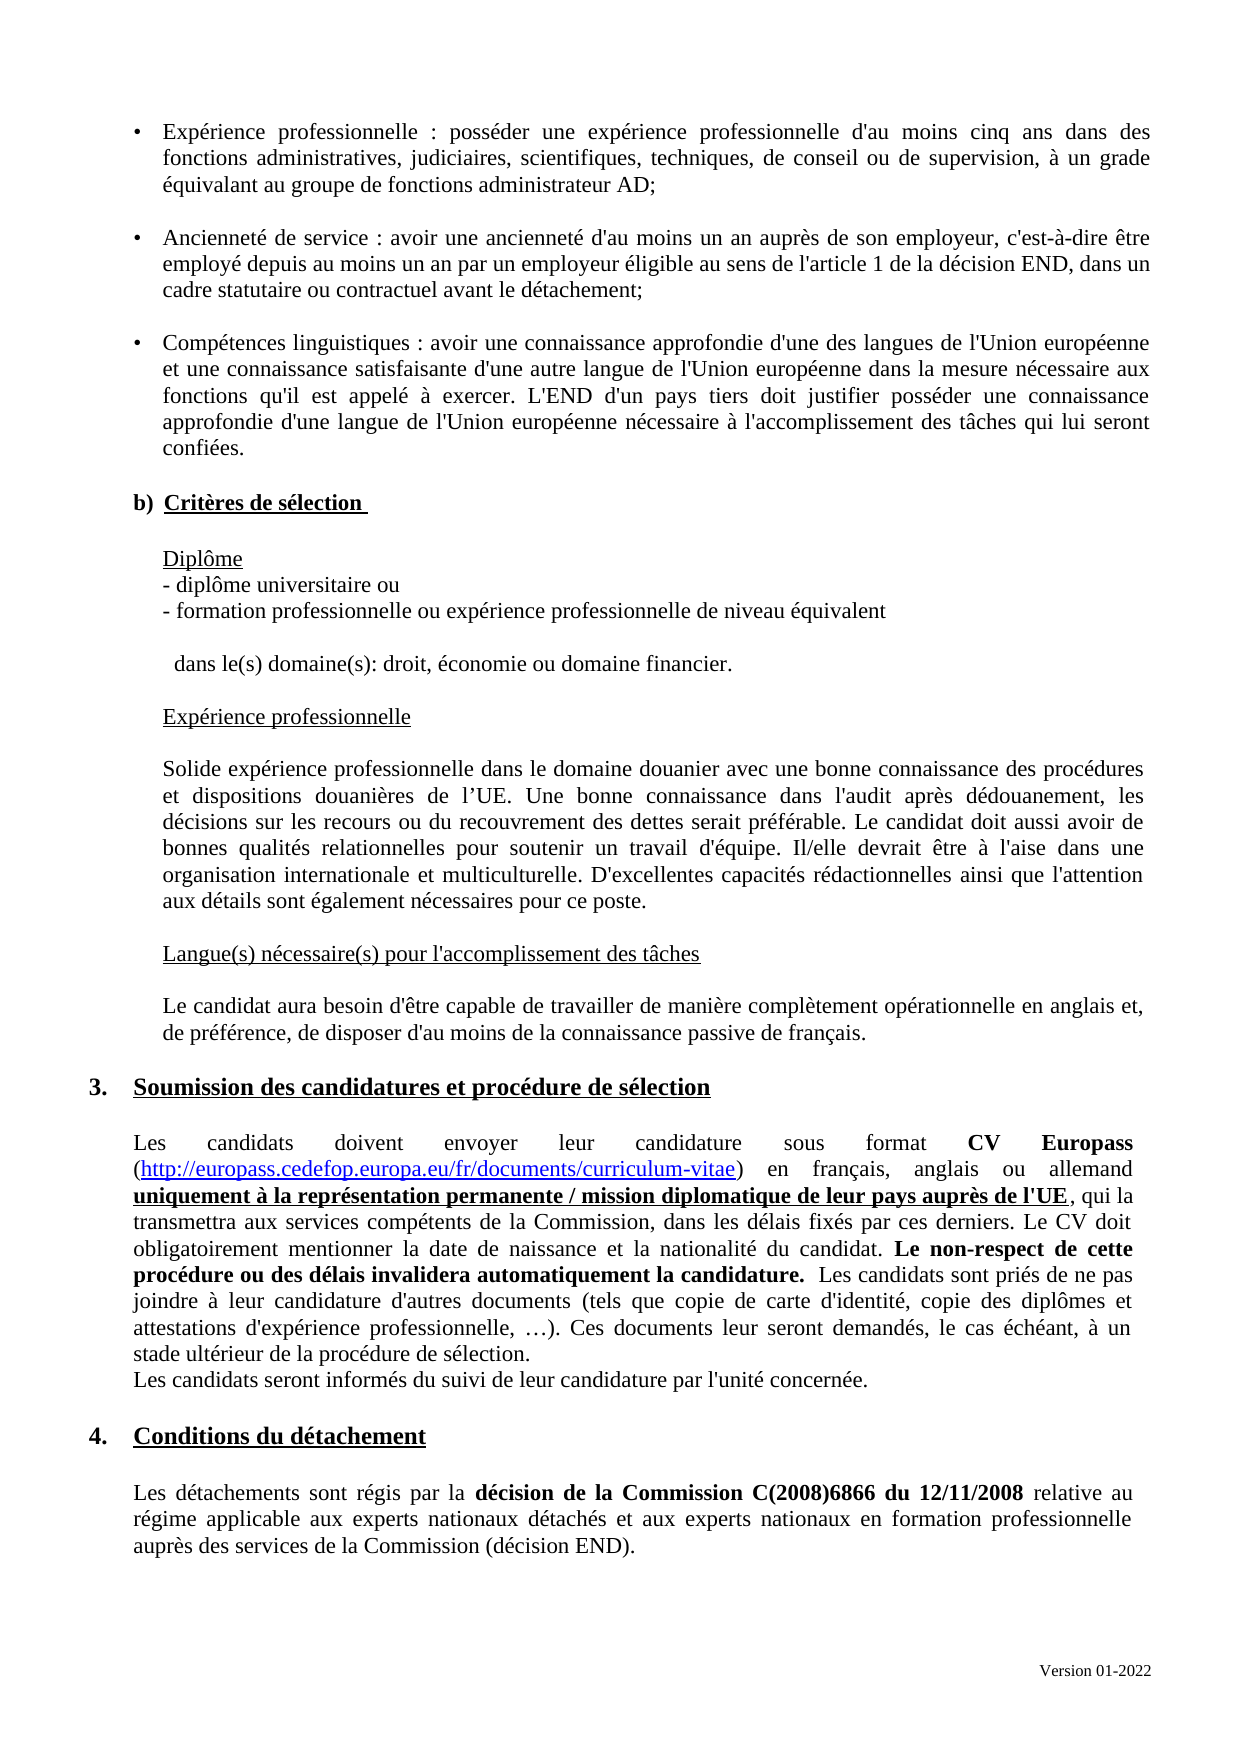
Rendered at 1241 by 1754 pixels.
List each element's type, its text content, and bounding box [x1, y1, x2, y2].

text - diplôme universitaire ou [162, 571, 1014, 597]
text Les candidats seront informés du suivi de leur candidature par l'unité concernée. [133, 1366, 1152, 1393]
text Expérience professionnelle [162, 703, 1145, 729]
text Les candidats doivent envoyer leur candidature sous format CV Europass (http://europass.cedefop.europa.eu/fr/documents/curriculum-vitae) en français, anglais ou allemand uniquement à la représentation permanente / mission diplomatique de leur pays auprès de l'UE, qui la transmettra aux services compétents de la Commission, dans les délais fixés par ces derniers. Le CV doit obligatoirement mentionner la date de naissance et la nationalité du candidat. Le non-respect de cette procédure ou des délais invalidera automatiquement la candidature. Les candidats sont priés de ne pas joindre à leur candidature d'autres documents (tels que copie de carte d'identité, copie des diplômes et attestations d'expérience professionnelle, …). Ces documents leur seront demandés, le cas échéant, à un stade ultérieur de la procédure de sélection. [133, 1129, 1133, 1366]
text Langue(s) nécessaire(s) pour l'accomplissement des tâches [162, 940, 1145, 966]
text 3. Soumission des candidatures et procédure de sélection [89, 1072, 1152, 1100]
text Solide expérience professionnelle dans le domaine douanier avec une bonne connaissance des procédures et dispositions douanières de l’UE. Une bonne connaissance dans l'audit après dédouanement, les décisions sur les recours ou du recouvrement des dettes serait préférable. Le candidat doit aussi avoir de bonnes qualités relationnelles pour soutenir un travail d'équipe. Il/elle devrait être à l'aise dans une organisation internationale et multiculturelle. D'excellentes capacités rédactionnelles ainsi que l'attention aux détails sont également nécessaires pour ce poste. [162, 755, 1145, 913]
text b) Critères de sélection [133, 489, 1014, 516]
text - formation professionnelle ou expérience professionnelle de niveau équivalent [162, 597, 1014, 624]
text Le candidat aura besoin d'être capable de travailler de manière complètement opérationnelle en anglais et, de préférence, de disposer d'au moins de la connaissance passive de français. [162, 993, 1145, 1045]
text 4. Conditions du détachement [89, 1421, 1152, 1450]
text dans le(s) domaine(s): droit, économie ou domaine financier. [162, 650, 1145, 676]
text Les détachements sont régis par la décision de la Commission C(2008)6866 du 12/11/2008 relative au régime applicable aux experts nationaux détachés et aux experts nationaux en formation professionnelle auprès des services de la Commission (décision END). [133, 1479, 1133, 1558]
text • Expérience professionnelle : posséder une expérience professionnelle d'au moins cinq ans dans des fonctions administratives, judiciaires, scientifiques, techniques, de conseil ou de supervision, à un grade équivalant au groupe de fonctions administrateur AD; [133, 118, 1152, 197]
text • Ancienneté de service : avoir une ancienneté d'au moins un an auprès de son employeur, c'est-à-dire être employé depuis au moins un an par un employeur éligible au sens de l'article 1 de la décision END, dans un cadre statutaire ou contractuel avant le détachement; [133, 223, 1152, 303]
text Diplôme [162, 544, 1145, 571]
text • Compétences linguistiques : avoir une connaissance approfondie d'une des langues de l'Union européenne et une connaissance satisfaisante d'une autre langue de l'Union européenne dans la mesure nécessaire aux fonctions qu'il est appelé à exercer. L'END d'un pays tiers doit justifier posséder une connaissance approfondie d'une langue de l'Union européenne nécessaire à l'accomplissement des tâches qui lui seront confiées. [133, 329, 1152, 461]
